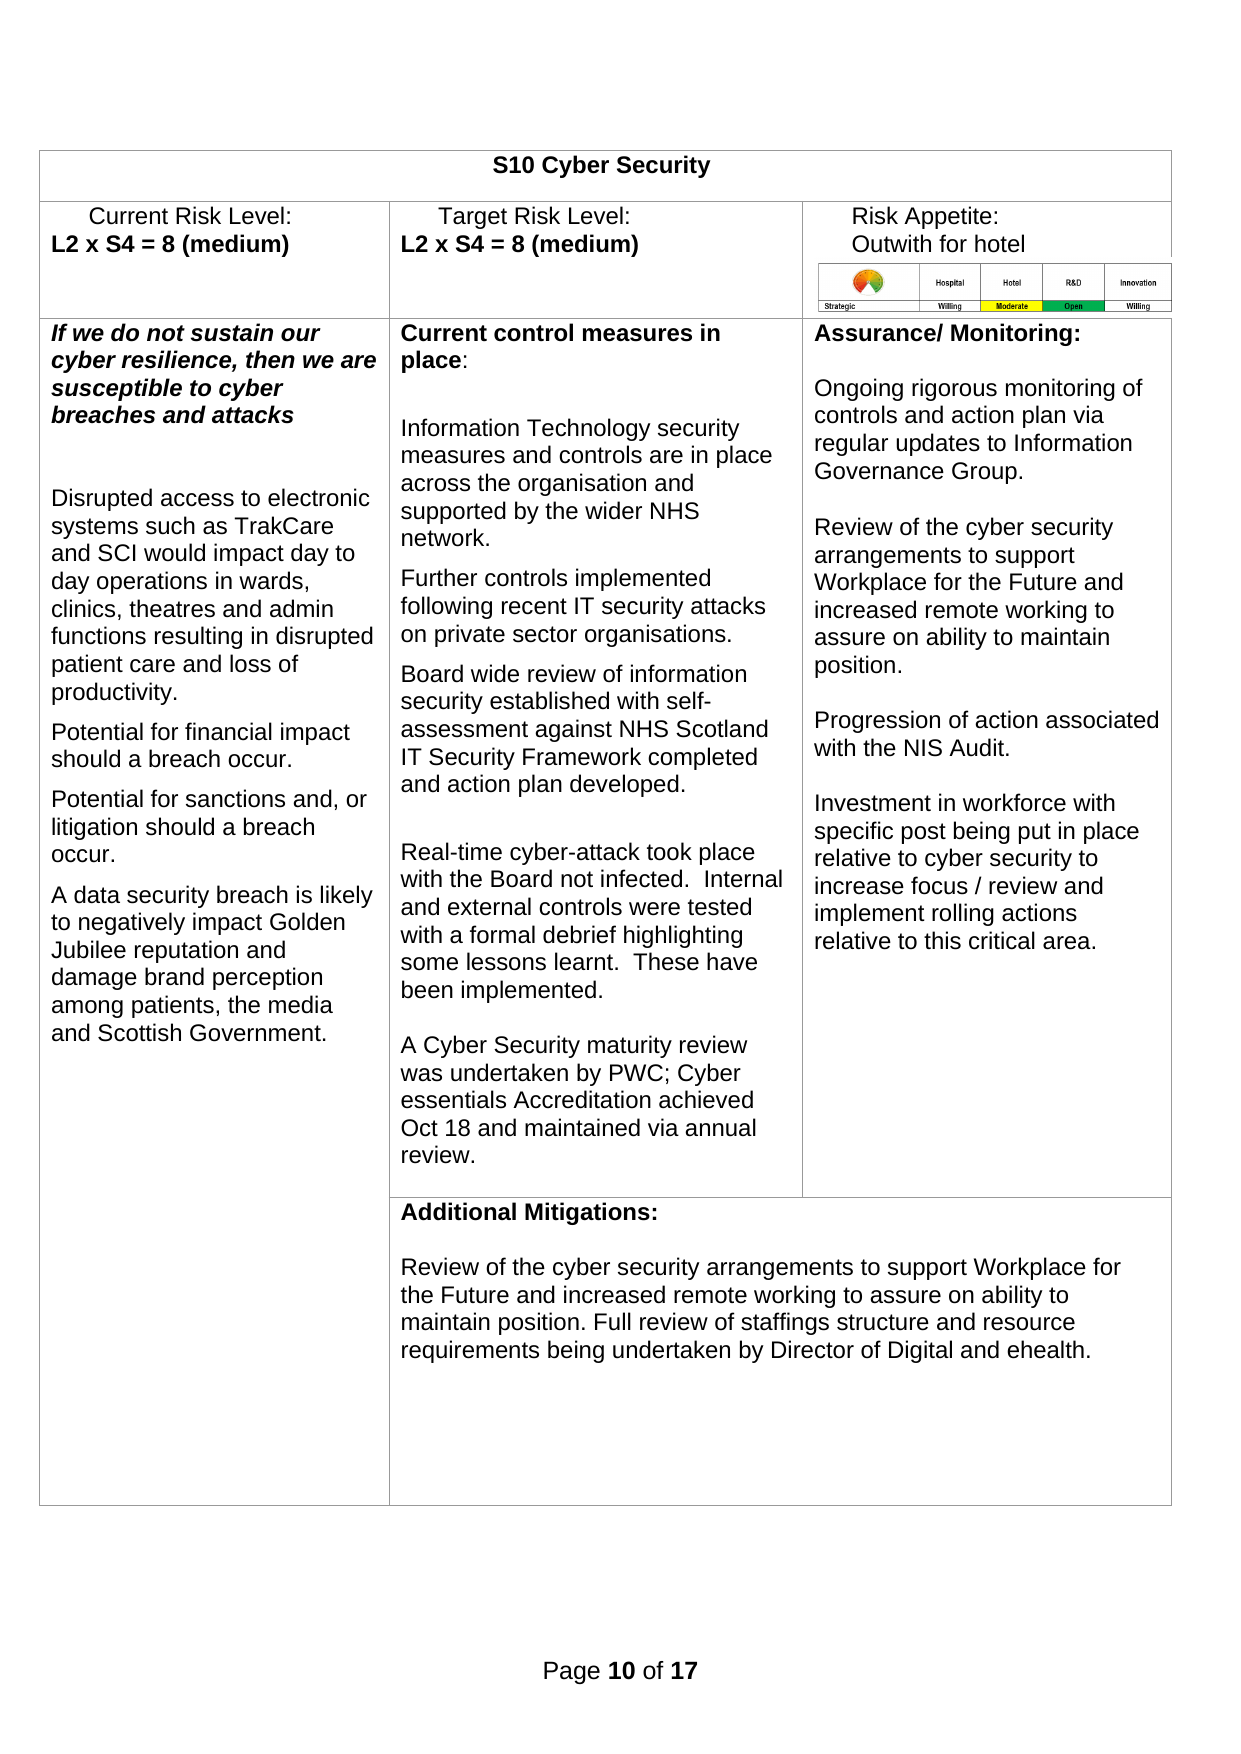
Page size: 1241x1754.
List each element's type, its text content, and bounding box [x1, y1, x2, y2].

table_cell If we do not sustain our cyber resilience, then we are susceptible to cyber breaches and attacks Disrupted access to electronic systems such as TrakCare and SCI would impact day to day operations in wards, clinics, theatres and admin functions resulting in disrupted patient care and loss of productivity. Potential for financial impact should a breach occur. Potential for sanctions and, or litigation should a breach occur. A data security breach is likely to negatively impact Golden Jubilee reputation and damage brand perception among patients, the media and Scottish Government. [40, 319, 389, 1505]
table_cell Additional Mitigations: Review of the cyber security arrangements to support Workplace for the Future and increased remote working to assure on ability to maintain position. Full review of staffings structure and resource requirements being undertaken by Director of Digital and ehealth. [390, 1198, 1171, 1505]
picture [813, 257, 1172, 318]
table_cell Target Risk Level: L2 x S4 = 8 (medium) [390, 202, 802, 317]
table_cell Current control measures in place: Information Technology security measures and controls are in place across the organisation and supported by the wider NHS network. Further controls implemented following recent IT security attacks on private sector organisations. Board wide review of information security established with self-assessment against NHS Scotland IT Security Framework completed and action plan developed. Real-time cyber-attack took place with the Board not infected. Internal and external controls were tested with a formal debrief highlighting some lessons learnt. These have been implemented. A Cyber Security maturity review was undertaken by PWC; Cyber essentials Accreditation achieved Oct 18 and maintained via annual review. [390, 319, 802, 1197]
table_cell Assurance/ Monitoring: Ongoing rigorous monitoring of controls and action plan via regular updates to Information Governance Group. Review of the cyber security arrangements to support Workplace for the Future and increased remote working to assure on ability to maintain position. Progression of action associated with the NIS Audit. Investment in workforce with specific post being put in place relative to cyber security to increase focus / review and implement rolling actions relative to this critical area. [803, 319, 1171, 1197]
table_header S10 Cyber Security [40, 151, 1171, 201]
table_cell Risk Appetite: Outwith for hotel [803, 202, 1171, 317]
table_cell Current Risk Level: L2 x S4 = 8 (medium) [40, 202, 389, 317]
